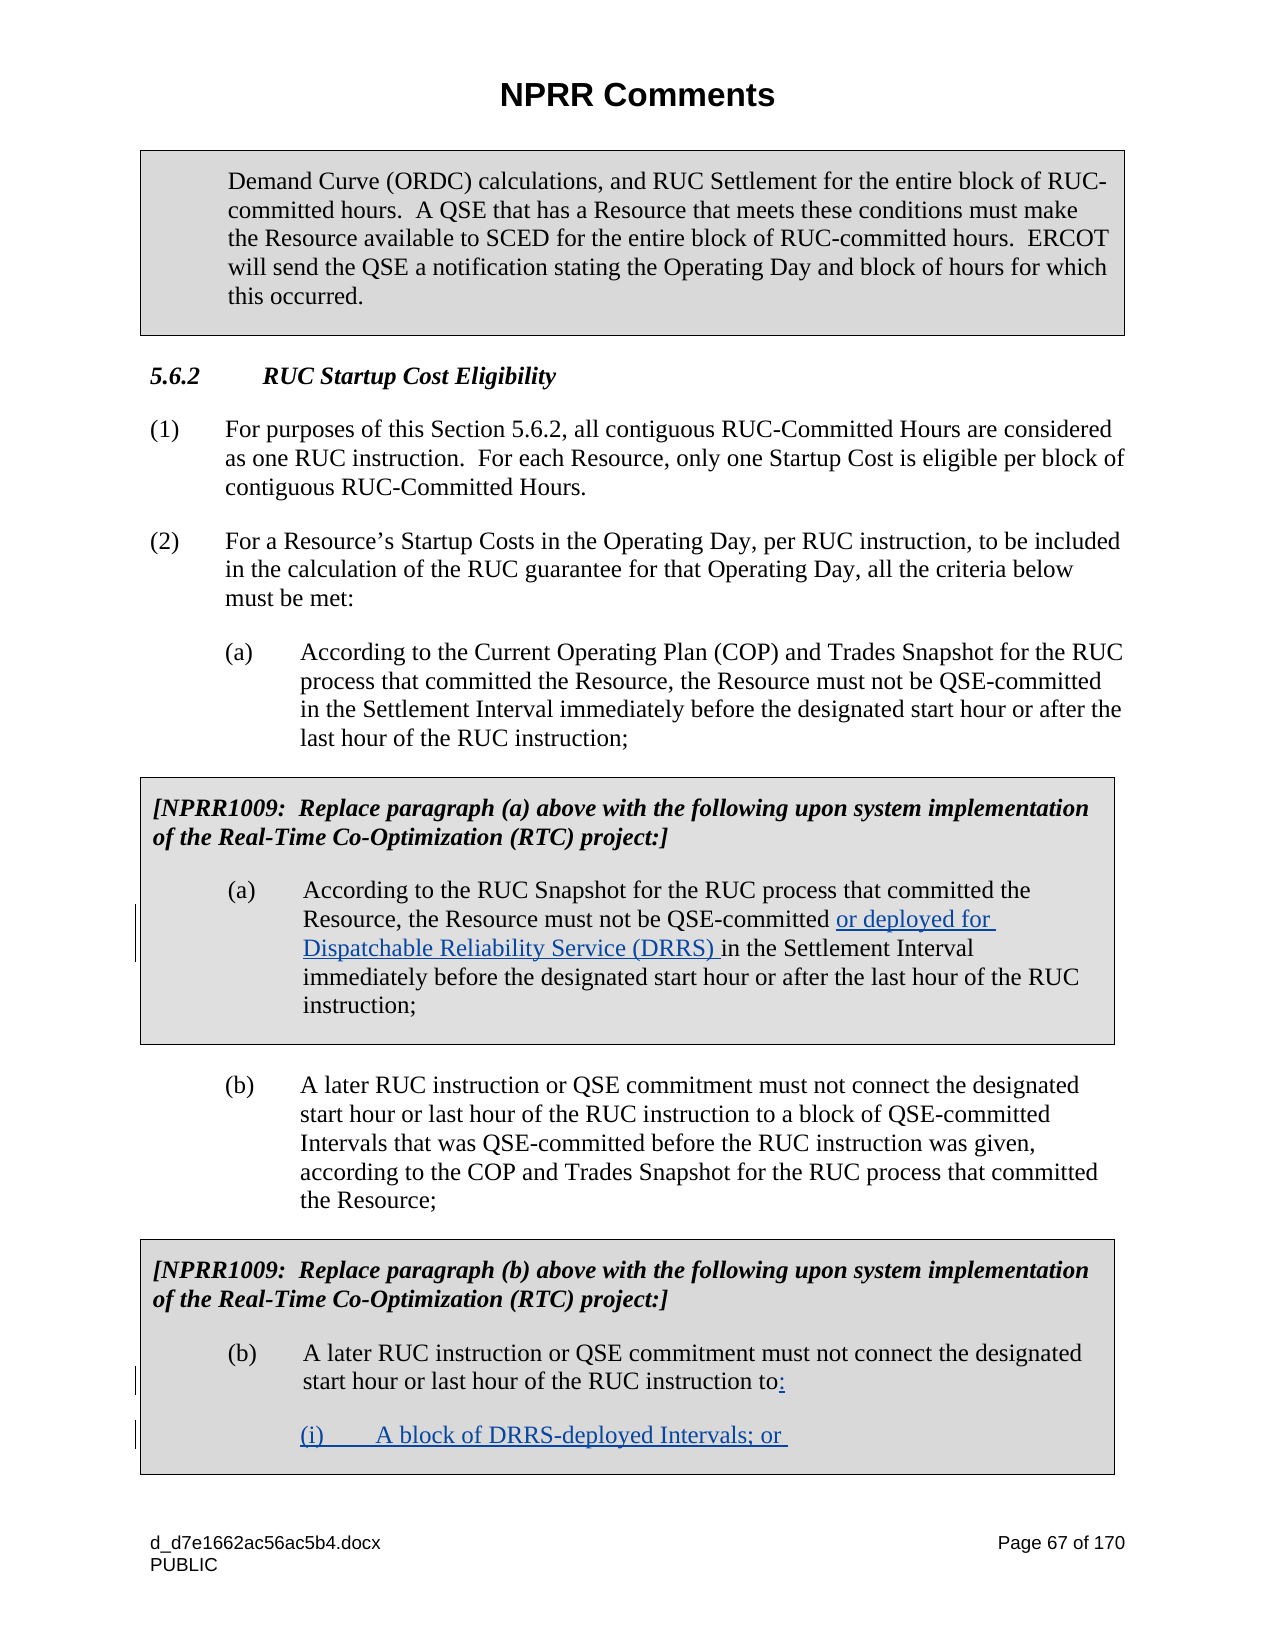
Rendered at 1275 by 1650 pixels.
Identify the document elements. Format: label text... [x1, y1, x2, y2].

table_header [NPRR1009: Replace paragraph (a) above with the following upon system implementation of the Real-Time Co-Optimization (RTC) project:] (a) According to the RUC Snapshot for the RUC process that committed the Resource, the Resource must not be QSE-committed in the Settlement Interval immediately before the designated start hour or after the last hour of the RUC instruction; [141, 778, 1114, 1044]
text (a) According to the Current Operating Plan (COP) and Trades Snapshot for the RUC process that committed the Resource, the Resource must not be QSE-committed in the Settlement Interval immediately before the designated start hour or after the last hour of the RUC instruction; [225, 637, 1125, 752]
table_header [141, 1240, 1114, 1474]
text (b) A later RUC instruction or QSE commitment must not connect the designated start hour or last hour of the RUC instruction to a block of QSE-committed Intervals that was QSE-committed before the RUC instruction was given, according to the COP and Trades Snapshot for the RUC process that committed the Resource; [225, 1070, 1125, 1214]
text 5.6.2 RUC Startup Cost Eligibility [150, 361, 1125, 389]
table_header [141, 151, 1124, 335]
text (2) For a Resource’s Startup Costs in the Operating Day, per RUC instruction, to be included in the calculation of the RUC guarantee for that Operating Day, all the criteria below must be met: [150, 526, 1125, 612]
text (1) For purposes of this Section 5.6.2, all contiguous RUC-Committed Hours are considered as one RUC instruction. For each Resource, only one Startup Cost is eligible per block of contiguous RUC-Committed Hours. [150, 414, 1125, 501]
